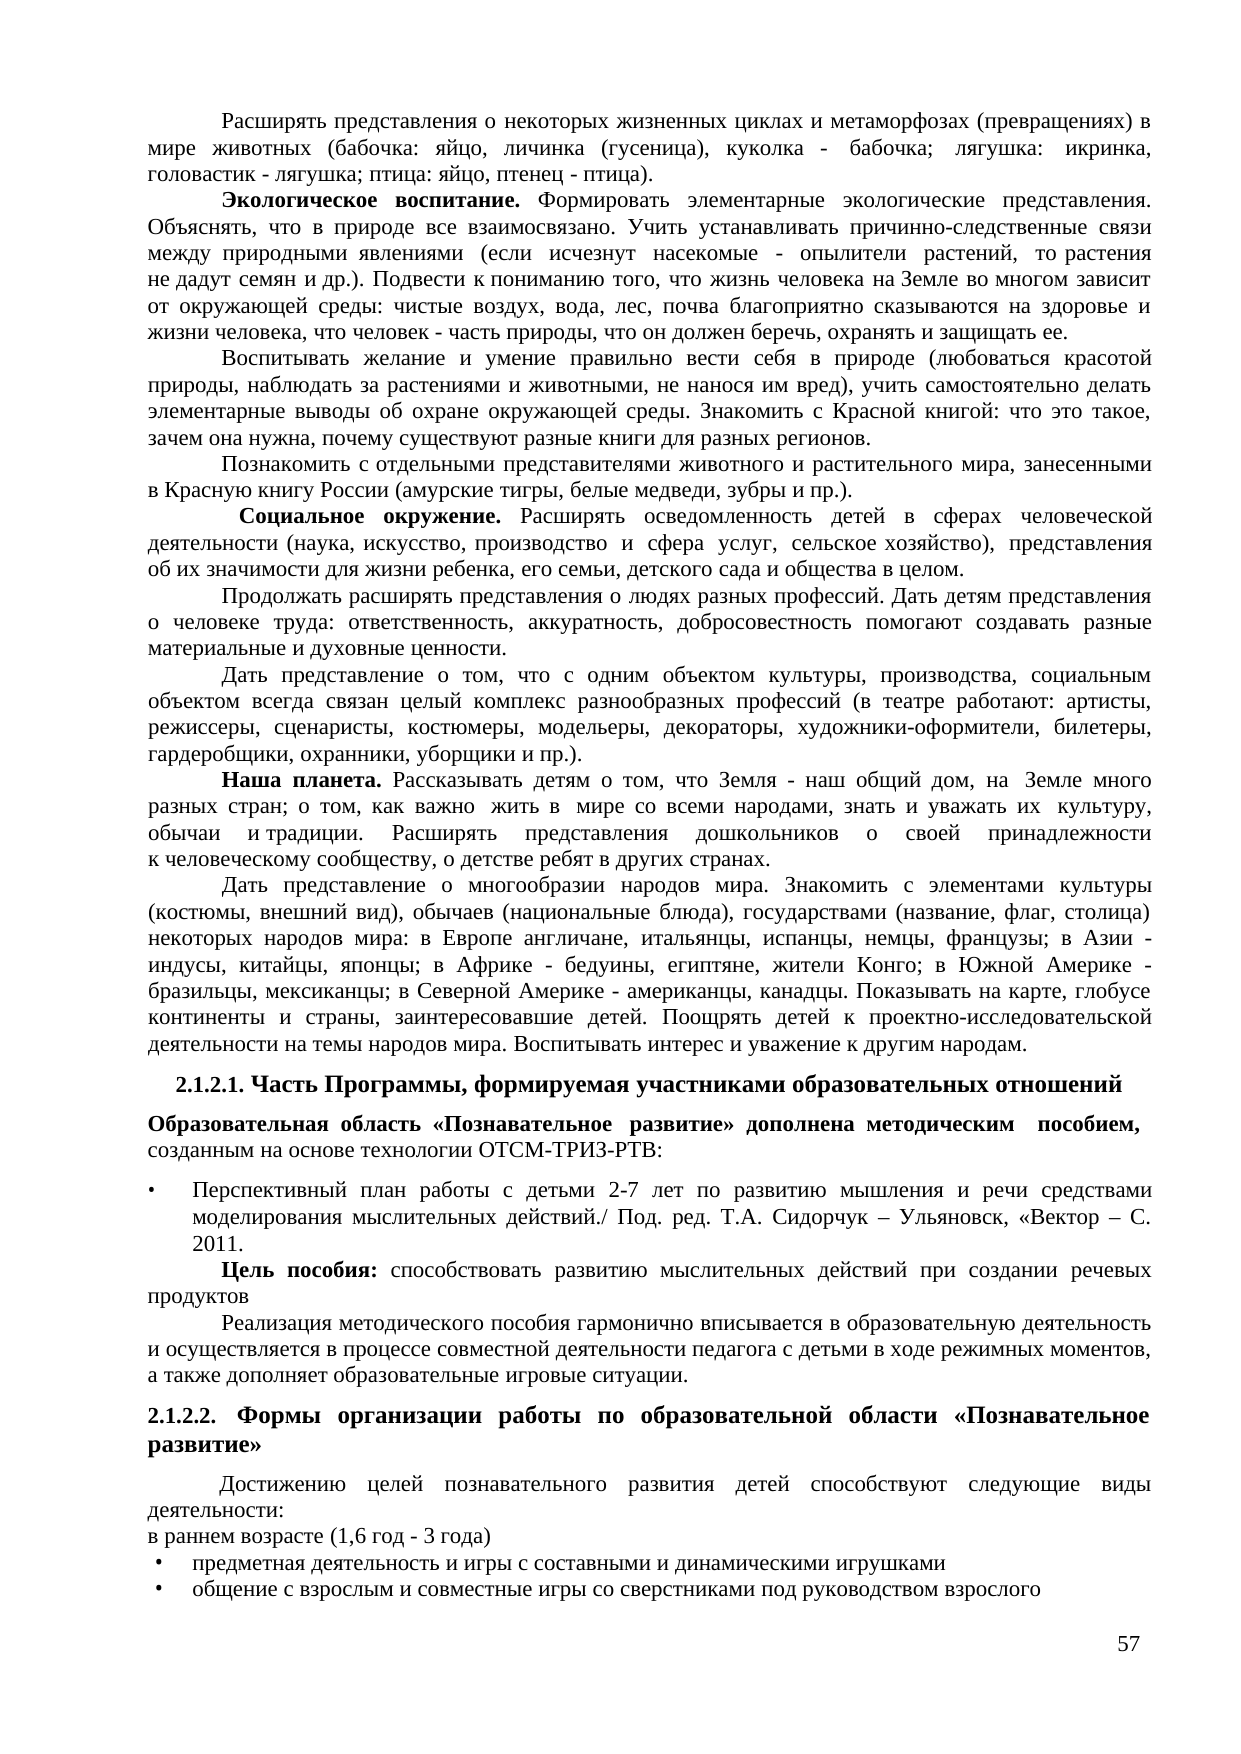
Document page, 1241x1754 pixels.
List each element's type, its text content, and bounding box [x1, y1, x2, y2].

list Перспективный план работы с детьми 2-7 лет по развитию мышления и речи средствами моделирования мыслительных действий./ Под. ред. Т.А. Сидорчук – Ульяновск, «Вектор – С. 2011. [147, 1175, 1152, 1256]
text Дать представление о том, что с одним объектом культуры, производства, социальным объектом всегда связан целый комплекс разнообразных профессий (в театре работают: артисты, режиссеры, сценаристы, костюмеры, модельеры, декораторы, художники-оформители, билетеры, гардеробщики, охранники, уборщики и пр.). [148, 661, 1152, 766]
text Достижению целей познавательного развития детей способствуют следующие виды деятельности: [147, 1470, 1151, 1523]
text в раннем возрасте (1,6 год - 3 года) [147, 1523, 1176, 1549]
text Дать представление о многообразии народов мира. Знакомить с элементами культуры (костюмы, внешний вид), обычаев (национальные блюда), государствами (название, флаг, столица) некоторых народов мира: в Европе англичане, итальянцы, испанцы, немцы, французы; в Азии - индусы, китайцы, японцы; в Африке - бедуины, египтяне, жители Конго; в Южной Америке - бразильцы, мексиканцы; в Северной Америке - американцы, канадцы. Показывать на карте, глобусе континенты и страны, заинтересовавшие детей. Поощрять детей к проектно-исследовательской деятельности на темы народов мира. Воспитывать интерес и уважение к другим народам. [148, 872, 1152, 1056]
text Экологическое воспитание. Формировать элементарные экологические представления. Объяснять, что в природе все взаимосвязано. Учить устанавливать причинно-следственные связи между природными явлениями (если исчезнут насекомые - опылители растений, то растения не дадут семян и др.). Подвести к пониманию того, что жизнь человека на Земле во многом зависит от окружающей среды: чистые воздух, вода, лес, почва благоприятно сказываются на здоровье и жизни человека, что человек - часть природы, что он должен беречь, охранять и защищать ее. [147, 186, 1152, 344]
subtitle Образовательная область «Познавательное развитие» дополнена методическим пособием, [147, 1110, 1176, 1136]
subtitle Часть Программы, формируемая участниками образовательных отношений [175, 1069, 1176, 1097]
subtitle Формы организации работы по образовательной области «Познавательное развитие» [147, 1400, 1149, 1458]
text Познакомить с отдельными представителями животного и растительного мира, занесенными в Красную книгу России (амурские тигры, белые медведи, зубры и пр.). [148, 450, 1152, 503]
list предметная деятельность и игры с составными и динамическими игрушками [154, 1549, 1176, 1576]
text Продолжать расширять представления о людях разных профессий. Дать детям представления о человеке труда: ответственность, аккуратность, добросовестность помогают создавать разные материальные и духовные ценности. [148, 582, 1152, 661]
text Социальное окружение. Расширять осведомленность детей в сферах человеческой деятельности (наука, искусство, производство и сфера услуг, сельское хозяйство), представления об их значимости для жизни ребенка, его семьи, детского сада и общества в целом. [148, 503, 1152, 582]
text Наша планета. Рассказывать детям о том, что Земля - наш общий дом, на Земле много разных стран; о том, как важно жить в мире со всеми народами, знать и уважать их культуру, обычаи и традиции. Расширять представления дошкольников о своей принадлежности к человеческому сообществу, о детстве ребят в других странах. [148, 766, 1152, 872]
text Воспитывать желание и умение правильно вести себя в природе (любоваться красотой природы, наблюдать за растениями и животными, не нанося им вред), учить самостоятельно делать элементарные выводы об охране окружающей среды. Знакомить с Красной книгой: что это такое, зачем она нужна, почему существуют разные книги для разных регионов. [148, 344, 1153, 450]
list общение с взрослым и совместные игры со сверстниками под руководством взрослого [154, 1576, 1176, 1602]
text созданным на основе технологии ОТСМ-ТРИЗ-РТВ: [147, 1136, 1176, 1162]
text Реализация методического пособия гармонично вписывается в образовательную деятельность и осуществляется в процессе совместной деятельности педагога с детьми в ходе режимных моментов, а также дополняет образовательные игровые ситуации. [147, 1309, 1152, 1388]
text Расширять представления о некоторых жизненных циклах и метаморфозах (превращениях) в мире животных (бабочка: яйцо, личинка (гусеница), куколка - бабочка; лягушка: икринка, головастик - лягушка; птица: яйцо, птенец - птица). [147, 107, 1152, 186]
text Цель пособия: способствовать развитию мыслительных действий при создании речевых продуктов [147, 1256, 1152, 1309]
